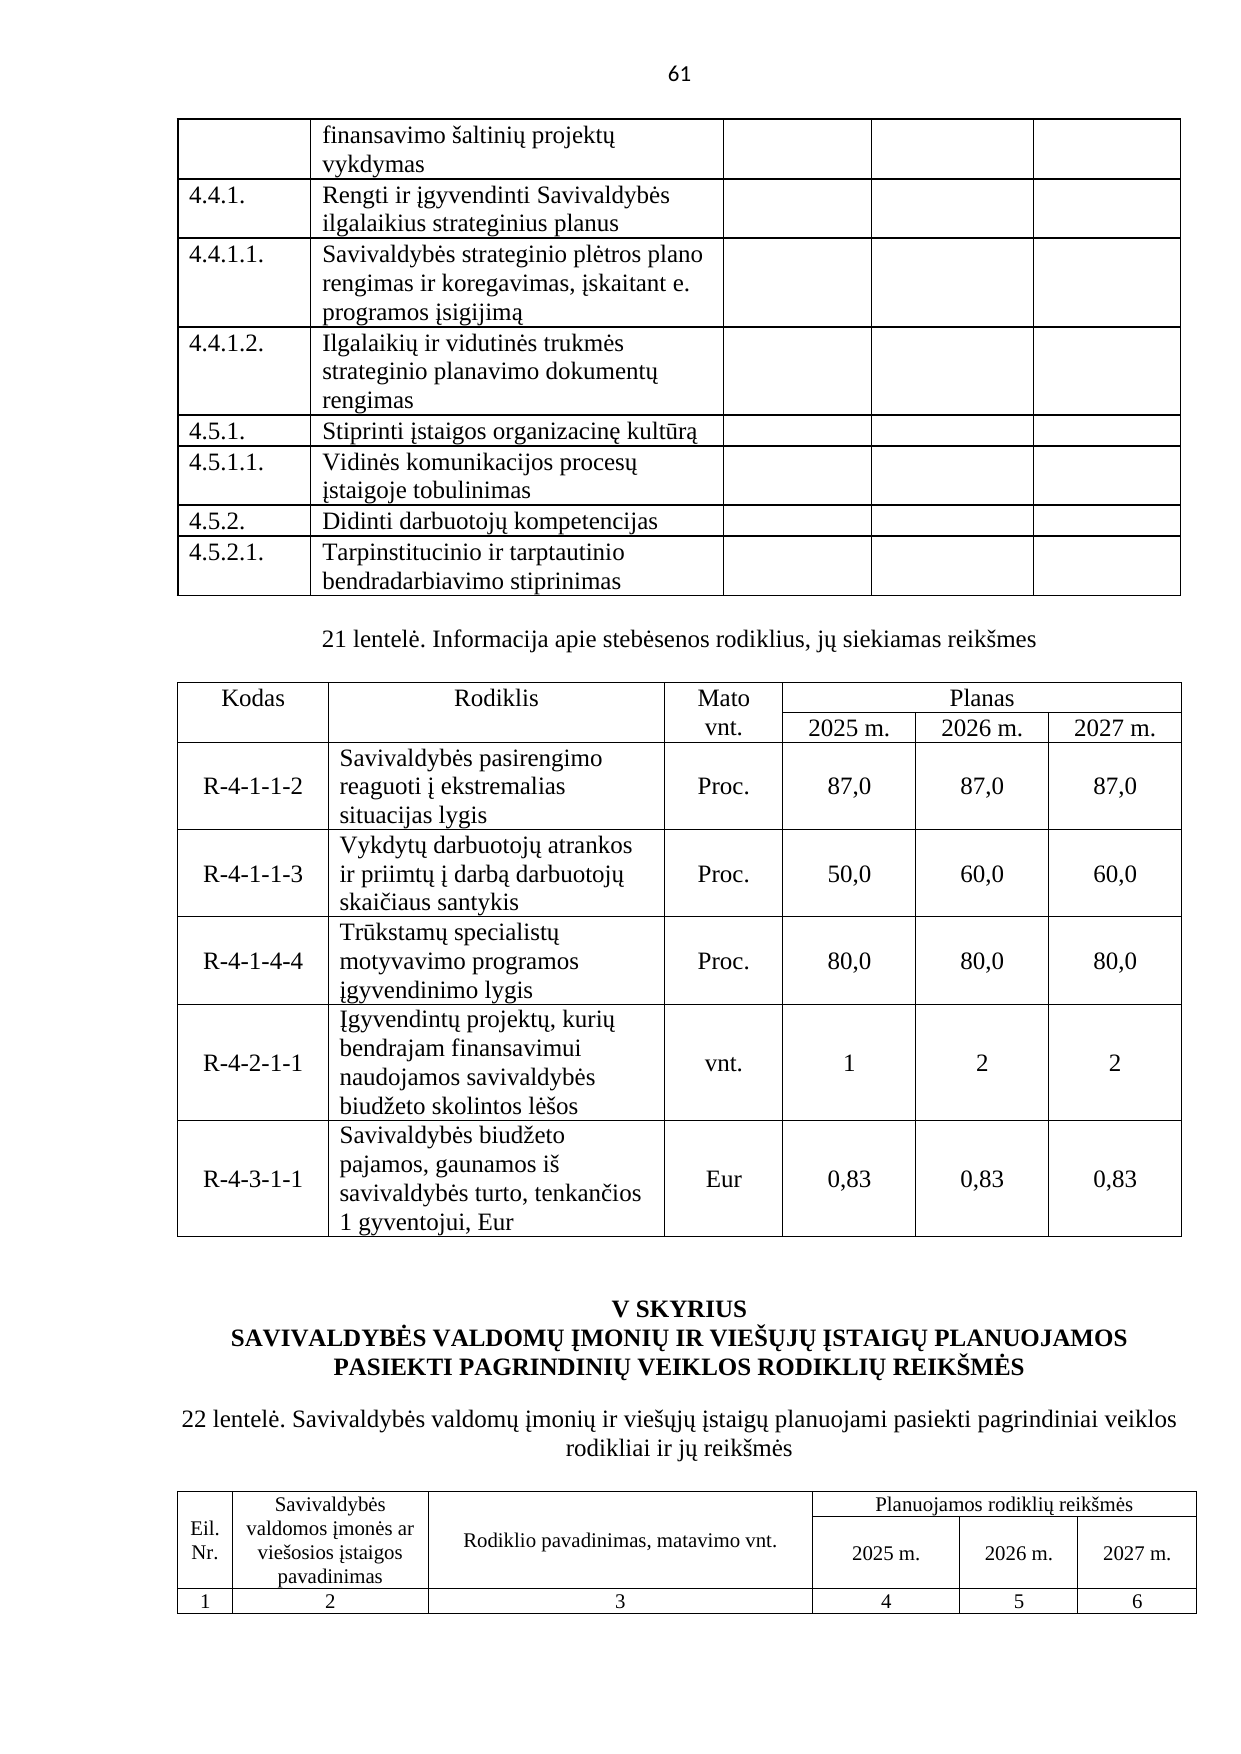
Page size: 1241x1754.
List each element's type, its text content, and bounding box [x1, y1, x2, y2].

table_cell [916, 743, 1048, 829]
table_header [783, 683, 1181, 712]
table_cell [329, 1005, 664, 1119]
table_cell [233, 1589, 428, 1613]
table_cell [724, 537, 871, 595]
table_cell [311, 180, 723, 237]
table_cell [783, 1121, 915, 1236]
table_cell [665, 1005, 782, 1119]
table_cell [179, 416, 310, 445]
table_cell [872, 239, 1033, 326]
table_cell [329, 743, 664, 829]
text V SKYRIUS [177, 1294, 1181, 1323]
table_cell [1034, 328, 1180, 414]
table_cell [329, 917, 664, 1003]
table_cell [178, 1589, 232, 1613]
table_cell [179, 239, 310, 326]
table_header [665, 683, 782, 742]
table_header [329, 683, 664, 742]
text 21 lentelė. Informacija apie stebėsenos rodiklius, jų siekiamas reikšmes [177, 624, 1181, 653]
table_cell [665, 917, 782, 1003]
text 22 lentelė. Savivaldybės valdomų įmonių ir viešųjų įstaigų planuojami pasiekti pagrindiniai veiklos rodikliai ir jų reikšmės [177, 1404, 1181, 1462]
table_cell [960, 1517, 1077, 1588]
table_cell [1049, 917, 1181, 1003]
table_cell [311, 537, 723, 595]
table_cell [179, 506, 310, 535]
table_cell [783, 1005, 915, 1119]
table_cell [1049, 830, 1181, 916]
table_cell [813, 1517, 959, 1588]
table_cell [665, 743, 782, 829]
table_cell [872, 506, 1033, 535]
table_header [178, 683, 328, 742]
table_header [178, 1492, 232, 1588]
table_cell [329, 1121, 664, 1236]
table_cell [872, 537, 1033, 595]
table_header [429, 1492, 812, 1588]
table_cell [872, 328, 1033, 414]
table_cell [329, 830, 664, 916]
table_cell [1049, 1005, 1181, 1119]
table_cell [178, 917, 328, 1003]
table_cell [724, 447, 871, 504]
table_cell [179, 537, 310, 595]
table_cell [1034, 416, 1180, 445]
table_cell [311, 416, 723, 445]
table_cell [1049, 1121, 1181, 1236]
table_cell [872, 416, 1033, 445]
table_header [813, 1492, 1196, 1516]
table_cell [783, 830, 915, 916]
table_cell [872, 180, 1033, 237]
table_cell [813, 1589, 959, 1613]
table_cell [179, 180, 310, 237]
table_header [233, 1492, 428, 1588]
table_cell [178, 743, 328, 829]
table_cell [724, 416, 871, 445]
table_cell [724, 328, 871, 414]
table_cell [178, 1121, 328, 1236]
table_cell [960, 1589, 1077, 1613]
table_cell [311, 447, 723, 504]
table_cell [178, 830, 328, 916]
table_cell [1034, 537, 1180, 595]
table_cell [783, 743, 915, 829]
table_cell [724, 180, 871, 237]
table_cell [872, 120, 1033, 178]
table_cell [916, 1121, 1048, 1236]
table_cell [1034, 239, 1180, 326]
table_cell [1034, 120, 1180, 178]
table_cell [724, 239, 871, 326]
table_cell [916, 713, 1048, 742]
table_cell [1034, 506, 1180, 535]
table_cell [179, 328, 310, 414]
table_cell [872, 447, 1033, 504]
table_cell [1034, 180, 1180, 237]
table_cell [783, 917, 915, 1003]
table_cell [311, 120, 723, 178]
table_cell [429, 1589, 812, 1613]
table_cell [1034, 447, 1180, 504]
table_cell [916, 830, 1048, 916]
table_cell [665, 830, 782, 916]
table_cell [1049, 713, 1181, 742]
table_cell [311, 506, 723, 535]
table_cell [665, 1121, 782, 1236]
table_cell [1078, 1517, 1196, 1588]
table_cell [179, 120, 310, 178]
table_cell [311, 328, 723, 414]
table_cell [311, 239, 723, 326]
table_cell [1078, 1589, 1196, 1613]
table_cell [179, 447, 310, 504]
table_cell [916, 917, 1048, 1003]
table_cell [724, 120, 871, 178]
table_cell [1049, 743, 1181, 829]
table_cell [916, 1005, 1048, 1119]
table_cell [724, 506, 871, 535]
text SAVIVALDYBĖS VALDOMŲ ĮMONIŲ IR VIEŠŲJŲ ĮSTAIGŲ PLANUOJAMOS PASIEKTI PAGRINDINIŲ VEIKLOS RODIKLIŲ REIKŠMĖS [177, 1323, 1181, 1380]
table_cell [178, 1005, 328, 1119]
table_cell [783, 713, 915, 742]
